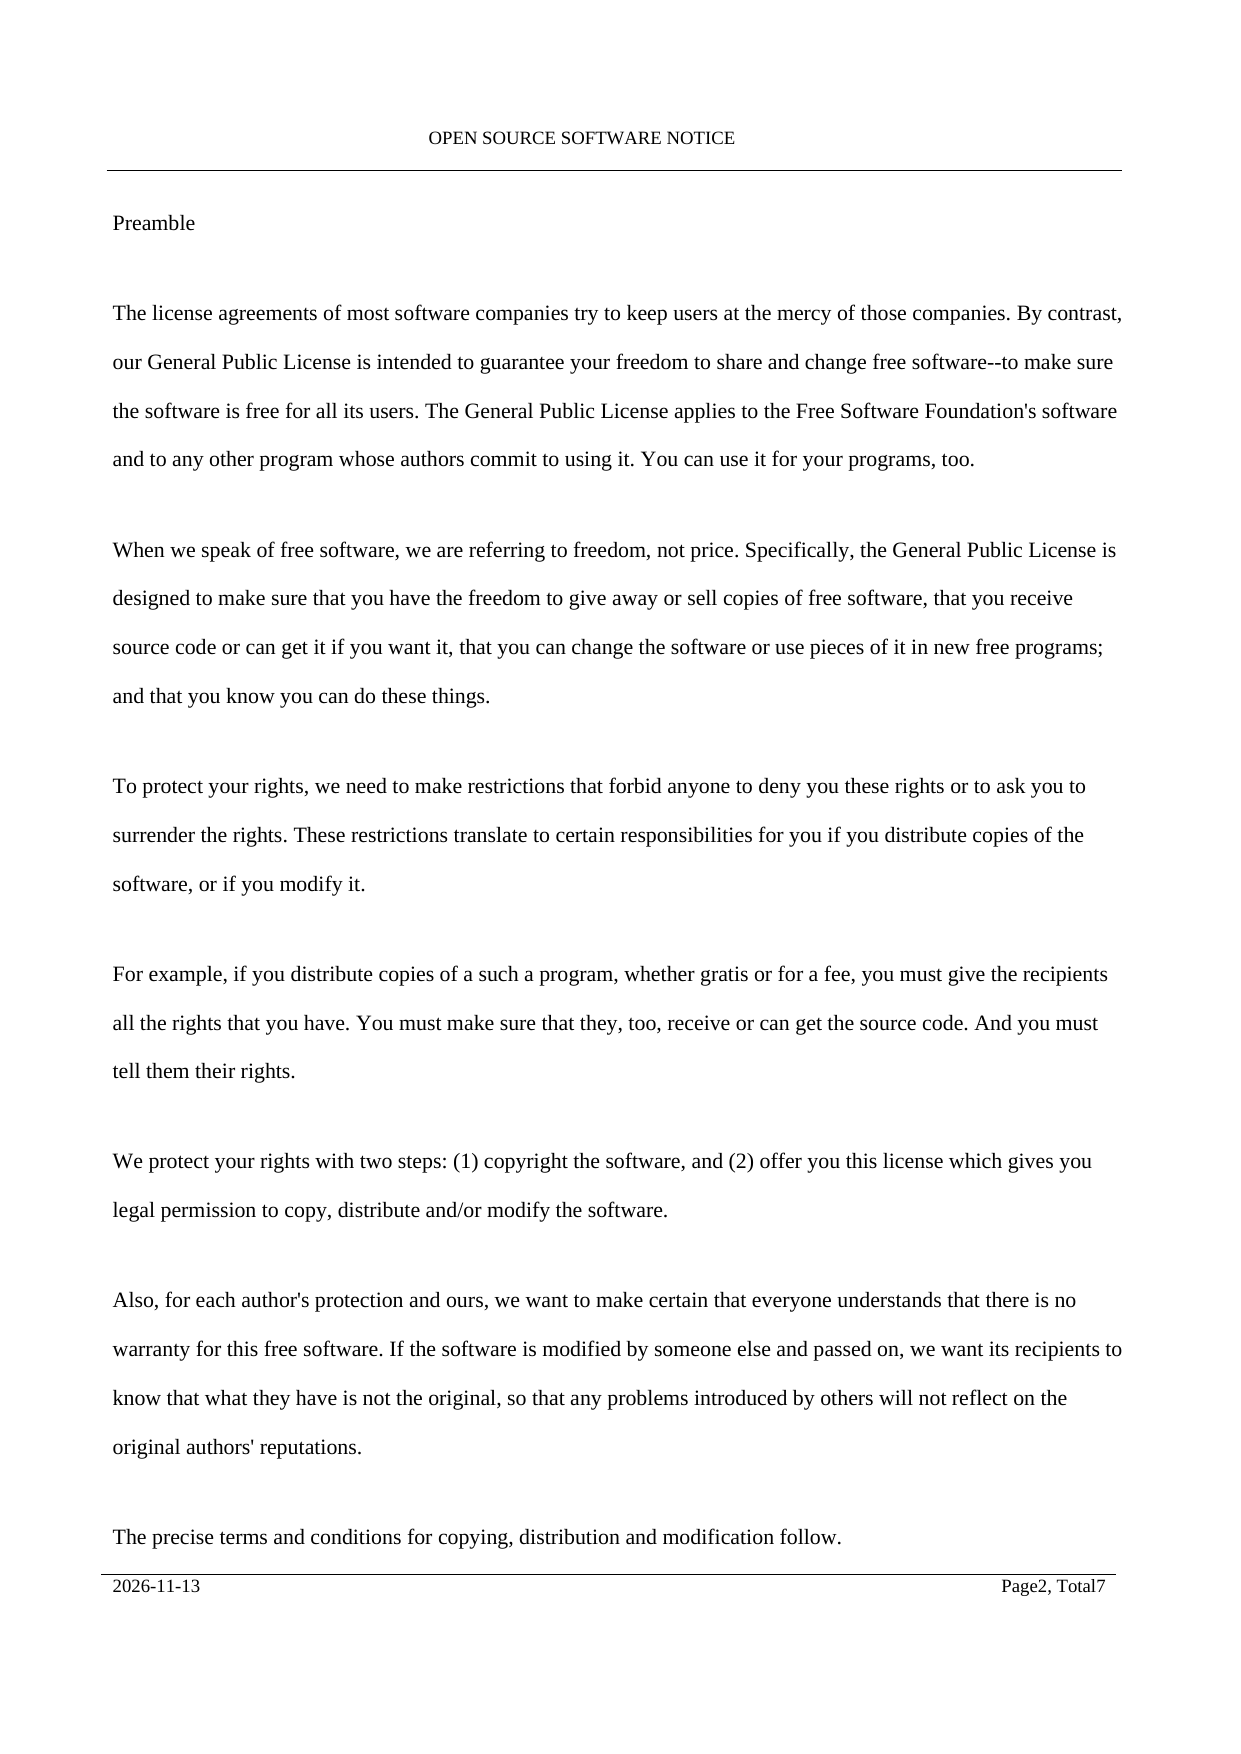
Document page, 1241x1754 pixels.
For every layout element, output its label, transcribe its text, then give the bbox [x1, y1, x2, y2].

text We protect your rights with two steps: (1) copyright the software, and (2) offer you this license which gives you legal permission to copy, distribute and/or modify the software. [112, 1145, 1128, 1226]
text Preamble [112, 206, 1128, 239]
text To protect your rights, we need to make restrictions that forbid anyone to deny you these rights or to ask you to surrender the rights. These restrictions translate to certain responsibilities for you if you distribute copies of the software, or if you modify it. [112, 769, 1128, 899]
text When we speak of free software, we are referring to freedom, not price. Specifically, the General Public License is designed to make sure that you have the freedom to give away or sell copies of free software, that you receive source code or can get it if you want it, that you can change the software or use pieces of it in new free programs; and that you know you can do these things. [112, 533, 1128, 712]
text The precise terms and conditions for copying, distribution and modification follow. [112, 1520, 1128, 1553]
text For example, if you distribute copies of a such a program, whether gratis or for a fee, you must give the recipients all the rights that you have. You must make sure that they, too, receive or can get the source code. And you must tell them their rights. [112, 957, 1128, 1087]
text The license agreements of most software companies try to keep users at the mercy of those companies. By contrast, our General Public License is intended to guarantee your freedom to share and change free software--to make sure the software is free for all its users. The General Public License applies to the Free Software Foundation's software and to any other program whose authors commit to using it. You can use it for your programs, too. [112, 297, 1128, 475]
text Also, for each author's protection and ours, we want to make certain that everyone understands that there is no warranty for this free software. If the software is modified by someone else and passed on, we want its recipients to know that what they have is not the original, so that any problems introduced by others will not reflect on the original authors' reputations. [112, 1284, 1128, 1463]
